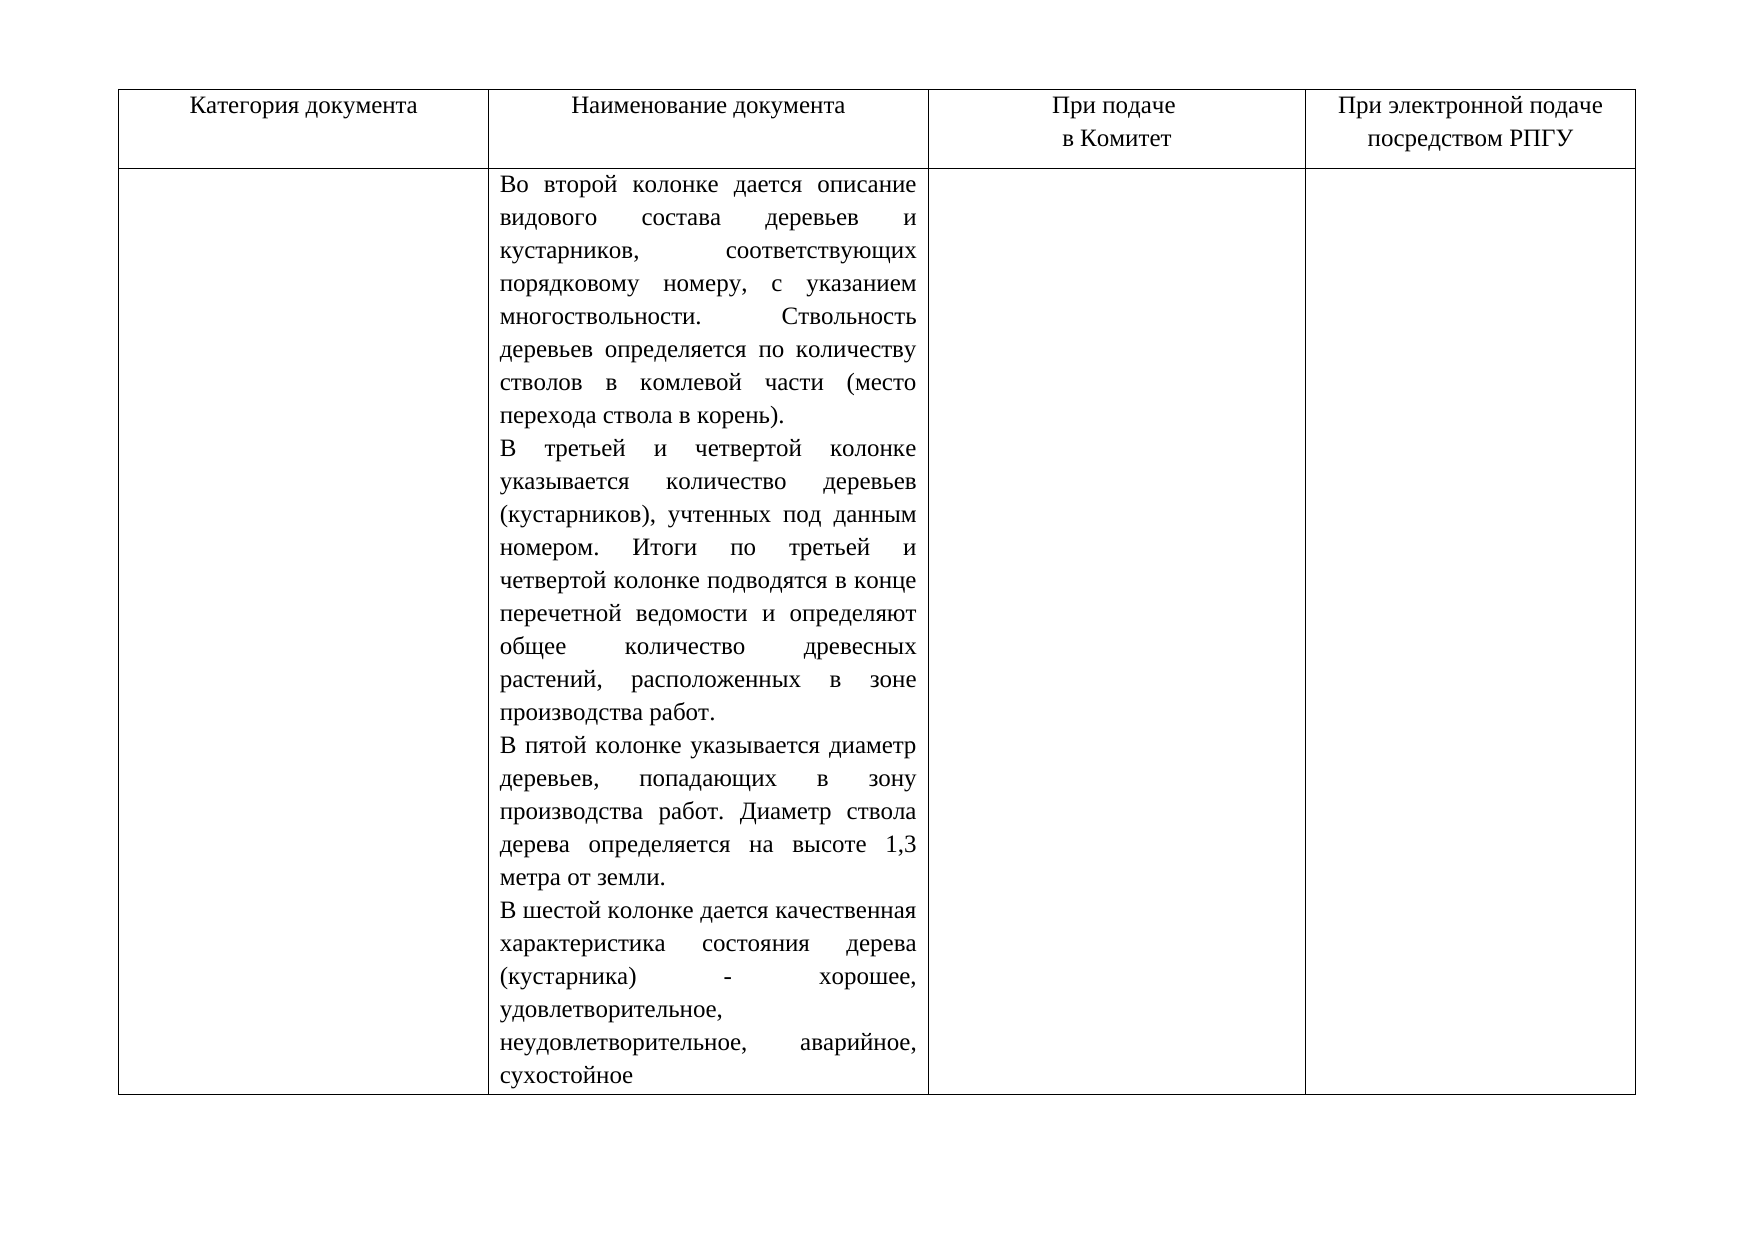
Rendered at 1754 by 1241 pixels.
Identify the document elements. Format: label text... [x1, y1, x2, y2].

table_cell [1306, 169, 1635, 1094]
table_header При подаче в Комитет [929, 90, 1305, 168]
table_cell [929, 169, 1305, 1094]
table_header При электронной подаче посредством РПГУ [1306, 90, 1635, 168]
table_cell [119, 169, 488, 1094]
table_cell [489, 169, 928, 1094]
table_header Наименование документа [489, 90, 928, 168]
table_header Категория документа [119, 90, 488, 168]
